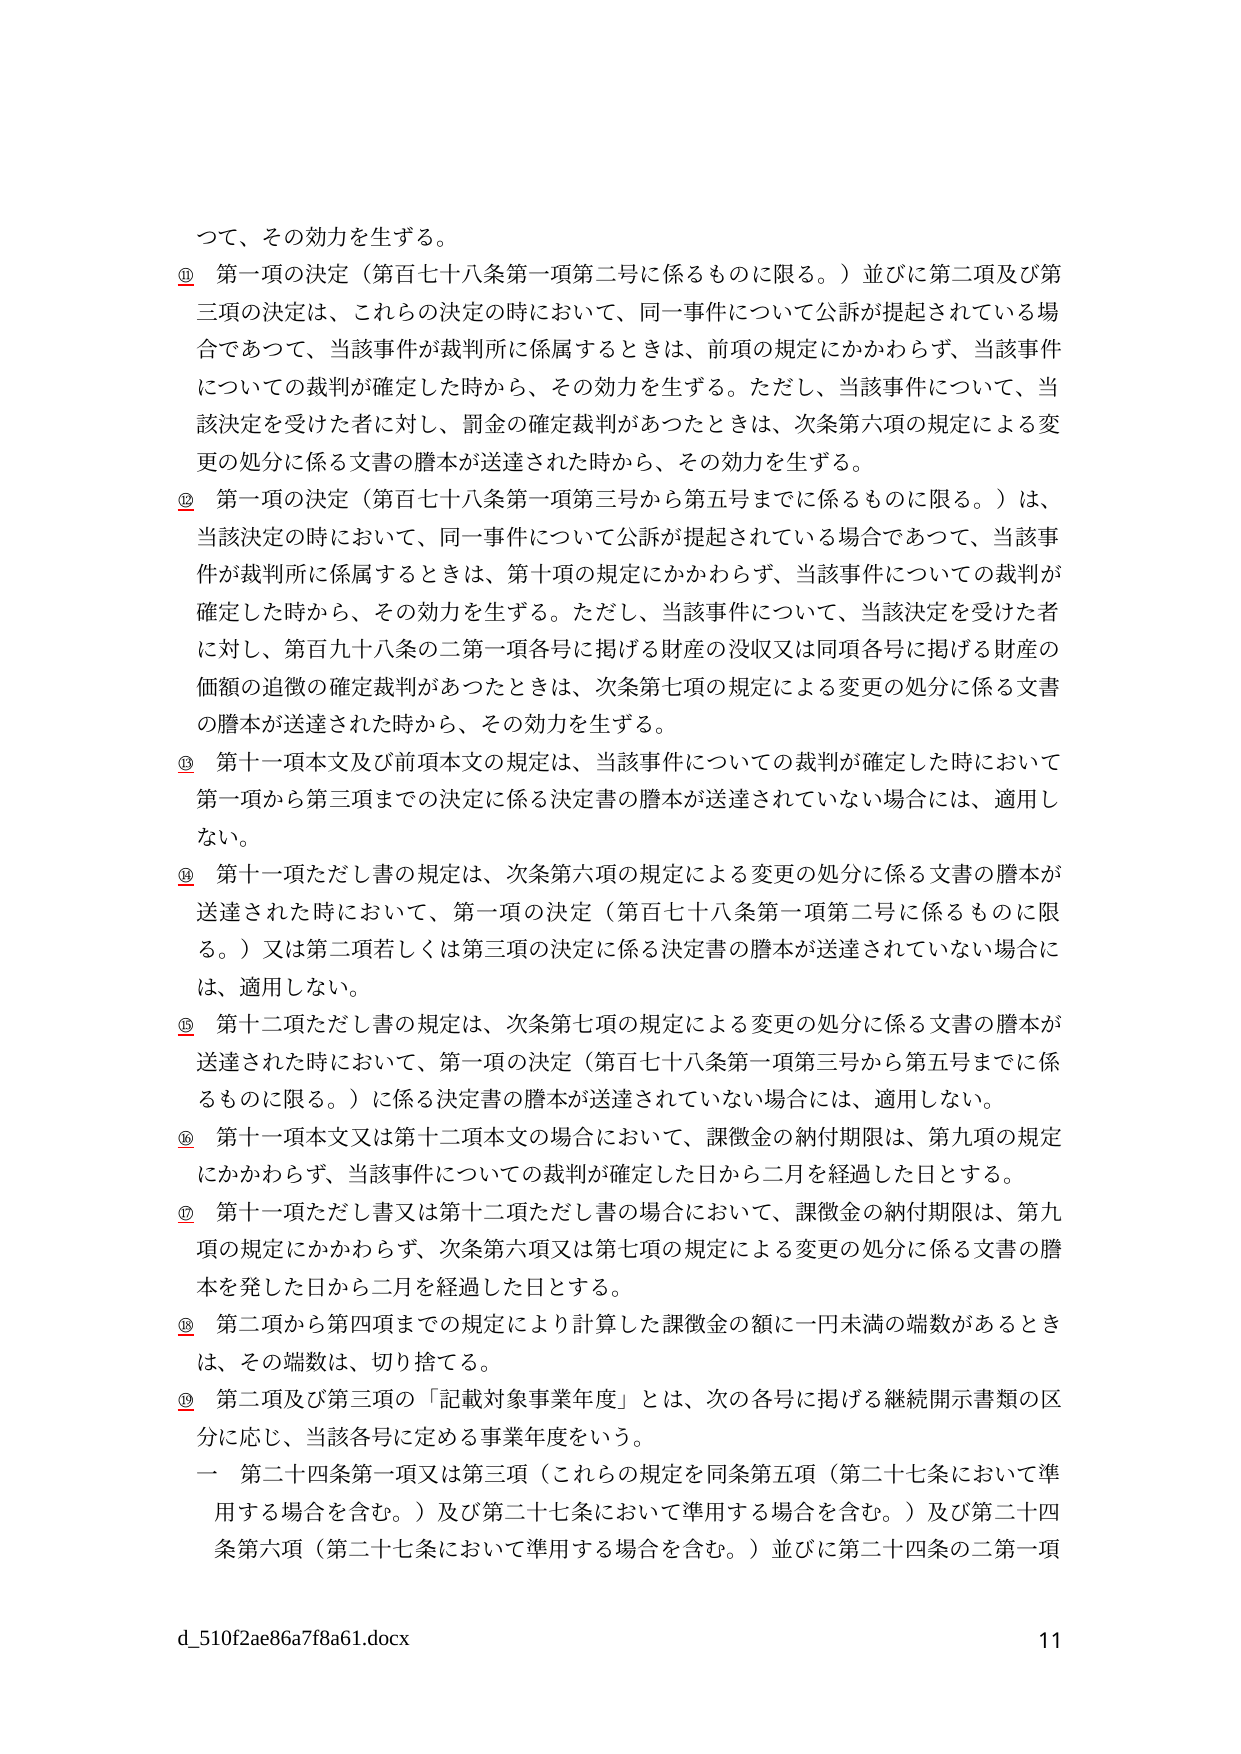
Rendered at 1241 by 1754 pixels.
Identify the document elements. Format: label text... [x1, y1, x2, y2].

text ⑯ 第十一項本文又は第十二項本文の場合において、課徴金の納付期限は、第九項の規定にかかわらず、当該事件についての裁判が確定した日から二月を経過した日とする。 [177, 1117, 1063, 1192]
text ⑮ 第十二項ただし書の規定は、次条第七項の規定による変更の処分に係る文書の謄本が送達された時において、第一項の決定（第百七十八条第一項第三号から第五号までに係るものに限る。）に係る決定書の謄本が送達されていない場合には、適用しない。 [177, 1004, 1063, 1117]
text ⑬ 第十一項本文及び前項本文の規定は、当該事件についての裁判が確定した時において、第一項から第三項までの決定に係る決定書の謄本が送達されていない場合には、適用しない。 [177, 742, 1063, 854]
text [196, 1454, 1063, 1567]
text ⑱ 第二項から第四項までの規定により計算した課徴金の額に一円未満の端数があるときは、その端数は、切り捨てる。 [177, 1304, 1063, 1379]
text ⑫ 第一項の決定（第百七十八条第一項第三号から第五号までに係るものに限る。）は、当該決定の時において、同一事件について公訴が提起されている場合であつて、当該事件が裁判所に係属するときは、第十項の規定にかかわらず、当該事件についての裁判が確定した時から、その効力を生ずる。ただし、当該事件について、当該決定を受けた者に対し、第百九十八条の二第一項各号に掲げる財産の没収又は同項各号に掲げる財産の価額の追徴の確定裁判があつたときは、次条第七項の規定による変更の処分に係る文書の謄本が送達された時から、その効力を生ずる。 [177, 479, 1063, 742]
text ⑰ 第十一項ただし書又は第十二項ただし書の場合において、課徴金の納付期限は、第九項の規定にかかわらず、次条第六項又は第七項の規定による変更の処分に係る文書の謄本を発した日から二月を経過した日とする。 [177, 1192, 1063, 1304]
text ⑭ 第十一項ただし書の規定は、次条第六項の規定による変更の処分に係る文書の謄本が送達された時において、第一項の決定（第百七十八条第一項第二号に係るものに限る。）又は第二項若しくは第三項の決定に係る決定書の謄本が送達されていない場合には、適用しない。 [177, 854, 1063, 1004]
text ⑲ 第二項及び第三項の「記載対象事業年度」とは、次の各号に掲げる継続開示書類の区分に応じ、当該各号に定める事業年度をいう。 [177, 1379, 1063, 1454]
text ⑪ 第一項の決定（第百七十八条第一項第二号に係るものに限る。）並びに第二項及び第三項の決定は、これらの決定の時において、同一事件について公訴が提起されている場合であつて、当該事件が裁判所に係属するときは、前項の規定にかかわらず、当該事件についての裁判が確定した時から、その効力を生ずる。ただし、当該事件について、当該決定を受けた者に対し、罰金の確定裁判があつたときは、次条第六項の規定による変更の処分に係る文書の謄本が送達された時から、その効力を生ずる。 [177, 254, 1063, 479]
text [177, 217, 1063, 254]
